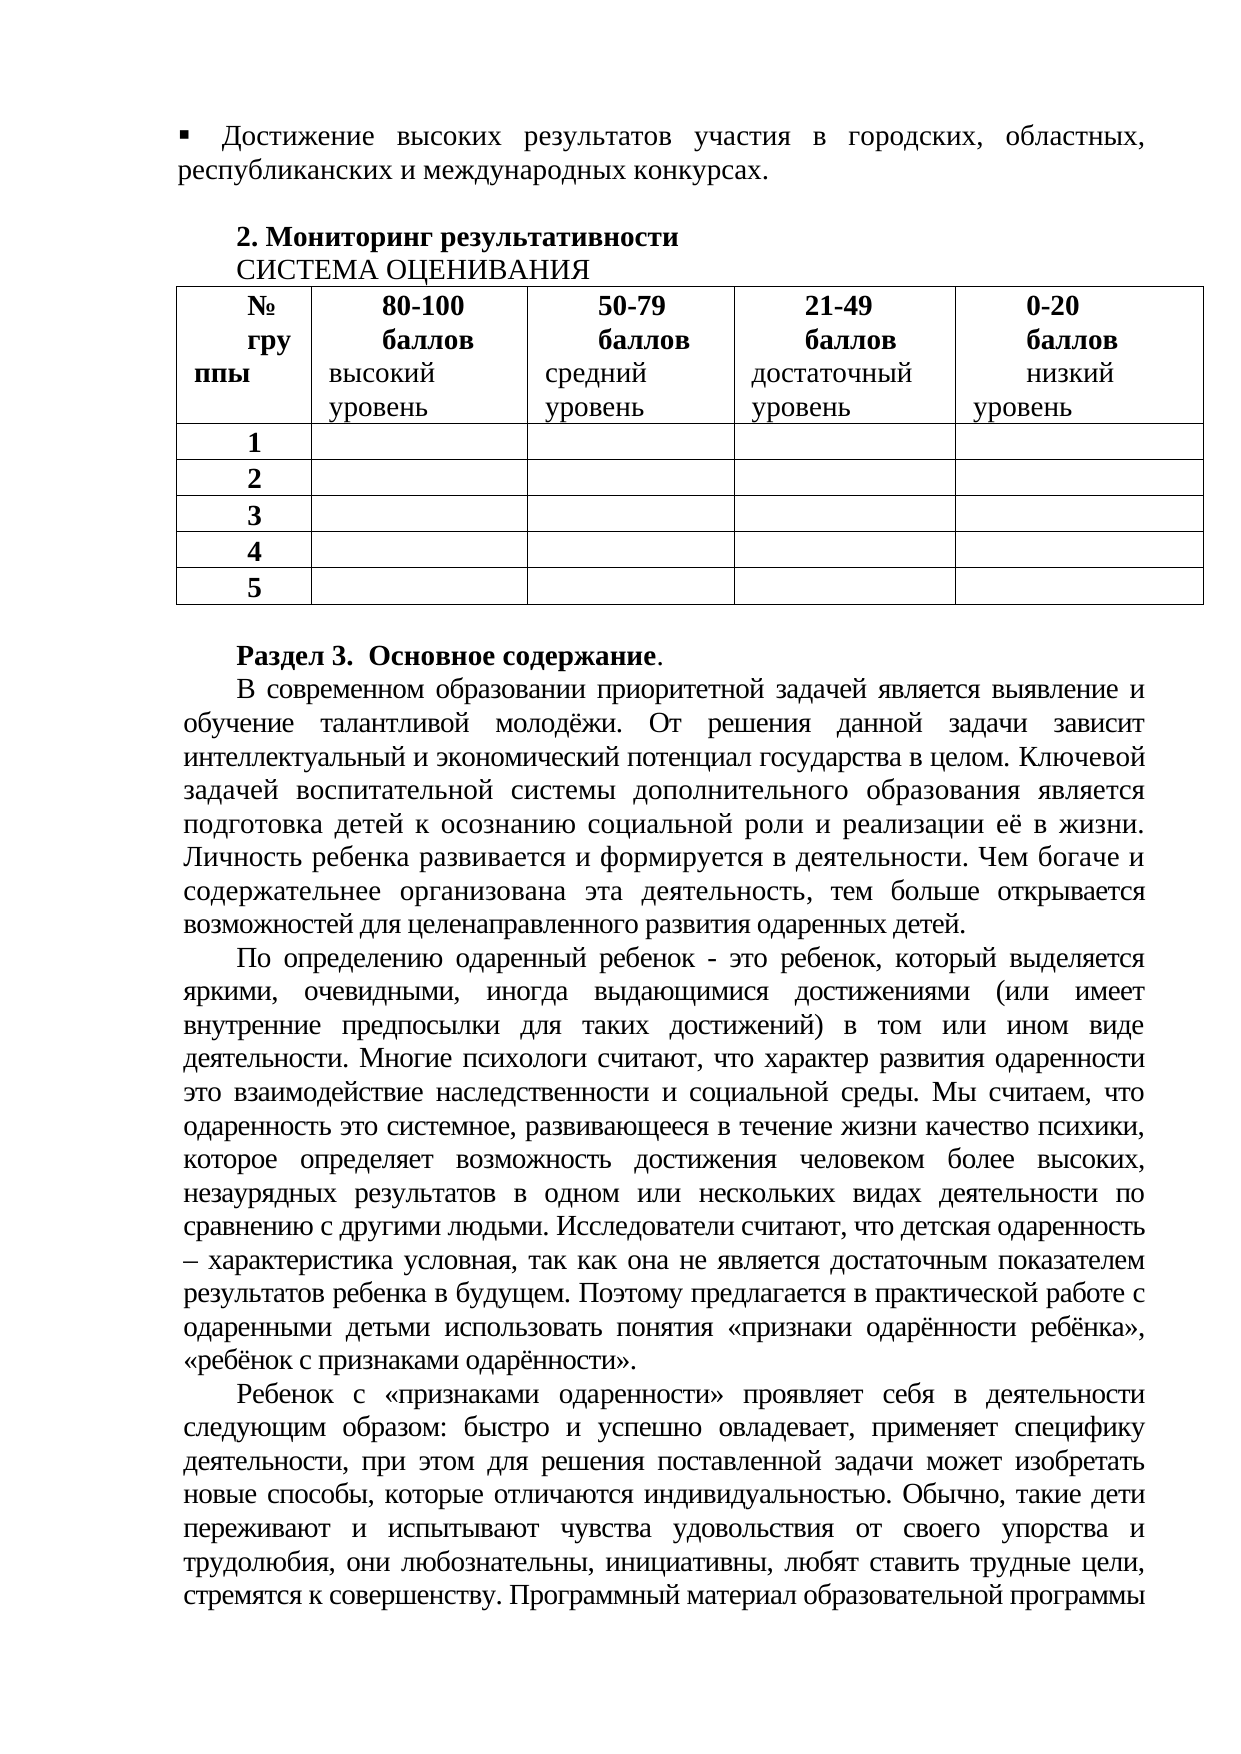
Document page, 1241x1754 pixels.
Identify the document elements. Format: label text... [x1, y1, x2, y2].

table_cell 2 [177, 460, 311, 495]
table_cell 3 [177, 496, 311, 531]
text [183, 1376, 1146, 1611]
list Достижение высоких результатов участия в городских, областных, республиканских и международных конкурсах. [177, 118, 1146, 185]
table_header 0-20 баллов низкий уровень [956, 287, 1203, 423]
table_cell [528, 568, 734, 603]
text По определению одаренный ребенок - это ребенок, который выделяется яркими, очевидными, иногда выдающимися достижениями (или имеет внутренние предпосылки для таких достижений) в том или ином виде деятельности. Многие психологи считают, что характер развития одаренности это взаимодействие наследственности и социальной среды. Мы считаем, что одаренность это системное, развивающееся в течение жизни качество психики, которое определяет возможность достижения человеком более высоких, незаурядных результатов в одном или нескольких видах деятельности по сравнению с другими людьми. Исследователи считают, что детская одаренность – характеристика условная, так как она не является достаточным показателем результатов ребенка в будущем. Поэтому предлагается в практической работе с одаренными детьми использовать понятия «признаки одарённости ребёнка», «ребёнок с признаками одарённости». [183, 940, 1146, 1376]
table_cell [312, 460, 527, 495]
table_cell [735, 568, 955, 603]
table_cell [528, 460, 734, 495]
table_cell [956, 496, 1203, 531]
table_cell [312, 532, 527, 567]
table_cell [956, 532, 1203, 567]
table_cell [735, 460, 955, 495]
table_header 50-79 баллов средний уровень [528, 287, 734, 423]
table_cell [735, 424, 955, 459]
table_cell [956, 424, 1203, 459]
table_cell [528, 424, 734, 459]
table_cell 4 [177, 532, 311, 567]
text В современном образовании приоритетной задачей является выявление и обучение талантливой молодёжи. От решения данной задачи зависит интеллектуальный и экономический потенциал государства в целом. Ключевой задачей воспитательной системы дополнительного образования является подготовка детей к осознанию социальной роли и реализации её в жизни. Личность ребенка развивается и формируется в деятельности. Чем богаче и содержательнее организована эта деятельность, тем больше открывается возможностей для целенаправленного развития одаренных детей. [183, 672, 1146, 940]
table_header 21-49 баллов достаточный уровень [735, 287, 955, 423]
table_cell [312, 424, 527, 459]
table_cell [956, 460, 1203, 495]
table_cell [735, 496, 955, 531]
table_cell [528, 496, 734, 531]
table_header № группы [177, 287, 311, 423]
table_header 80-100 баллов высокий уровень [312, 287, 527, 423]
table_cell [528, 532, 734, 567]
table_cell 5 [177, 568, 311, 603]
text 2. Мониторинг результативности [183, 219, 1146, 252]
table_cell 1 [177, 424, 311, 459]
table_cell [312, 496, 527, 531]
text СИСТЕМА ОЦЕНИВАНИЯ [183, 252, 1146, 286]
table_cell [735, 532, 955, 567]
table_cell [312, 568, 527, 603]
table_cell [956, 568, 1203, 603]
text Раздел 3. Основное содержание. [183, 638, 1146, 672]
